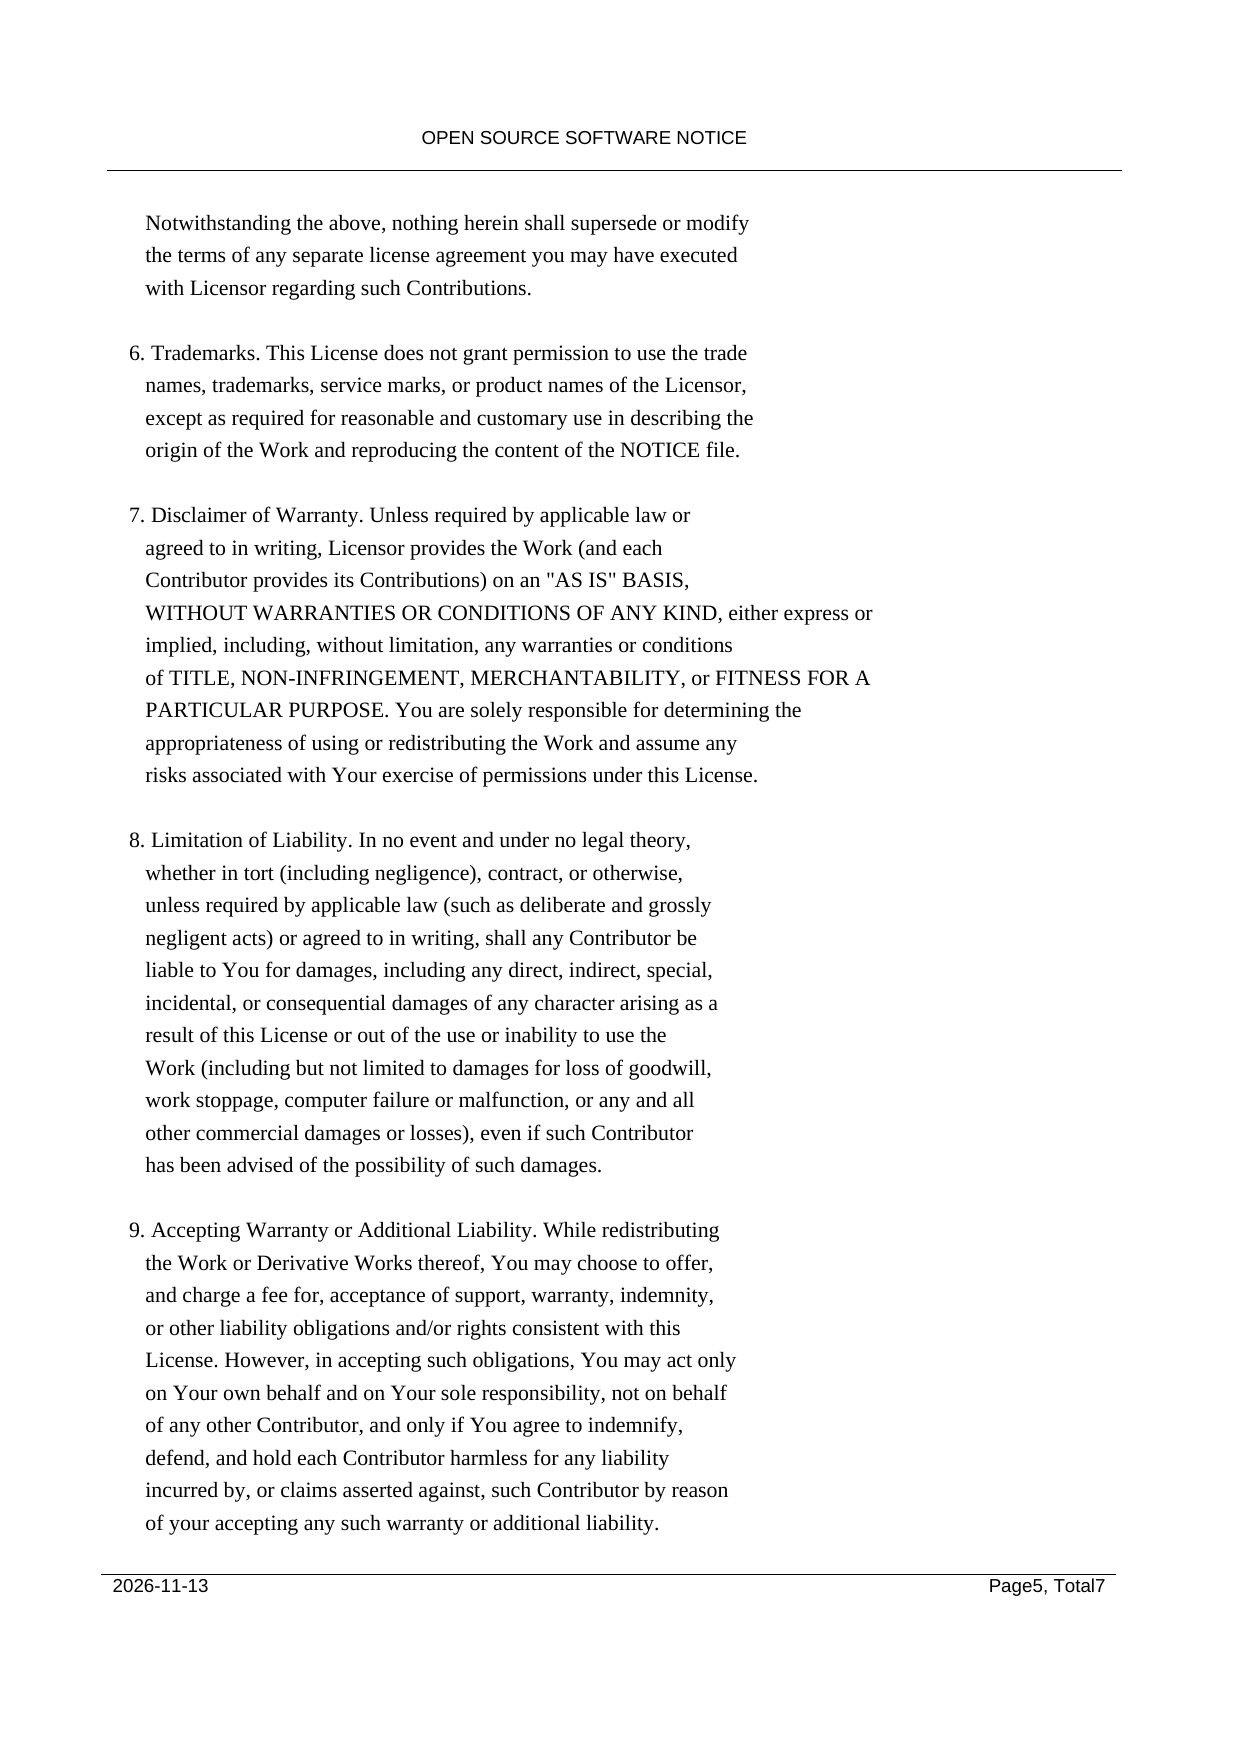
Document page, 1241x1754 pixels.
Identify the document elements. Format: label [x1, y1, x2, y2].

text [112, 206, 1128, 1539]
